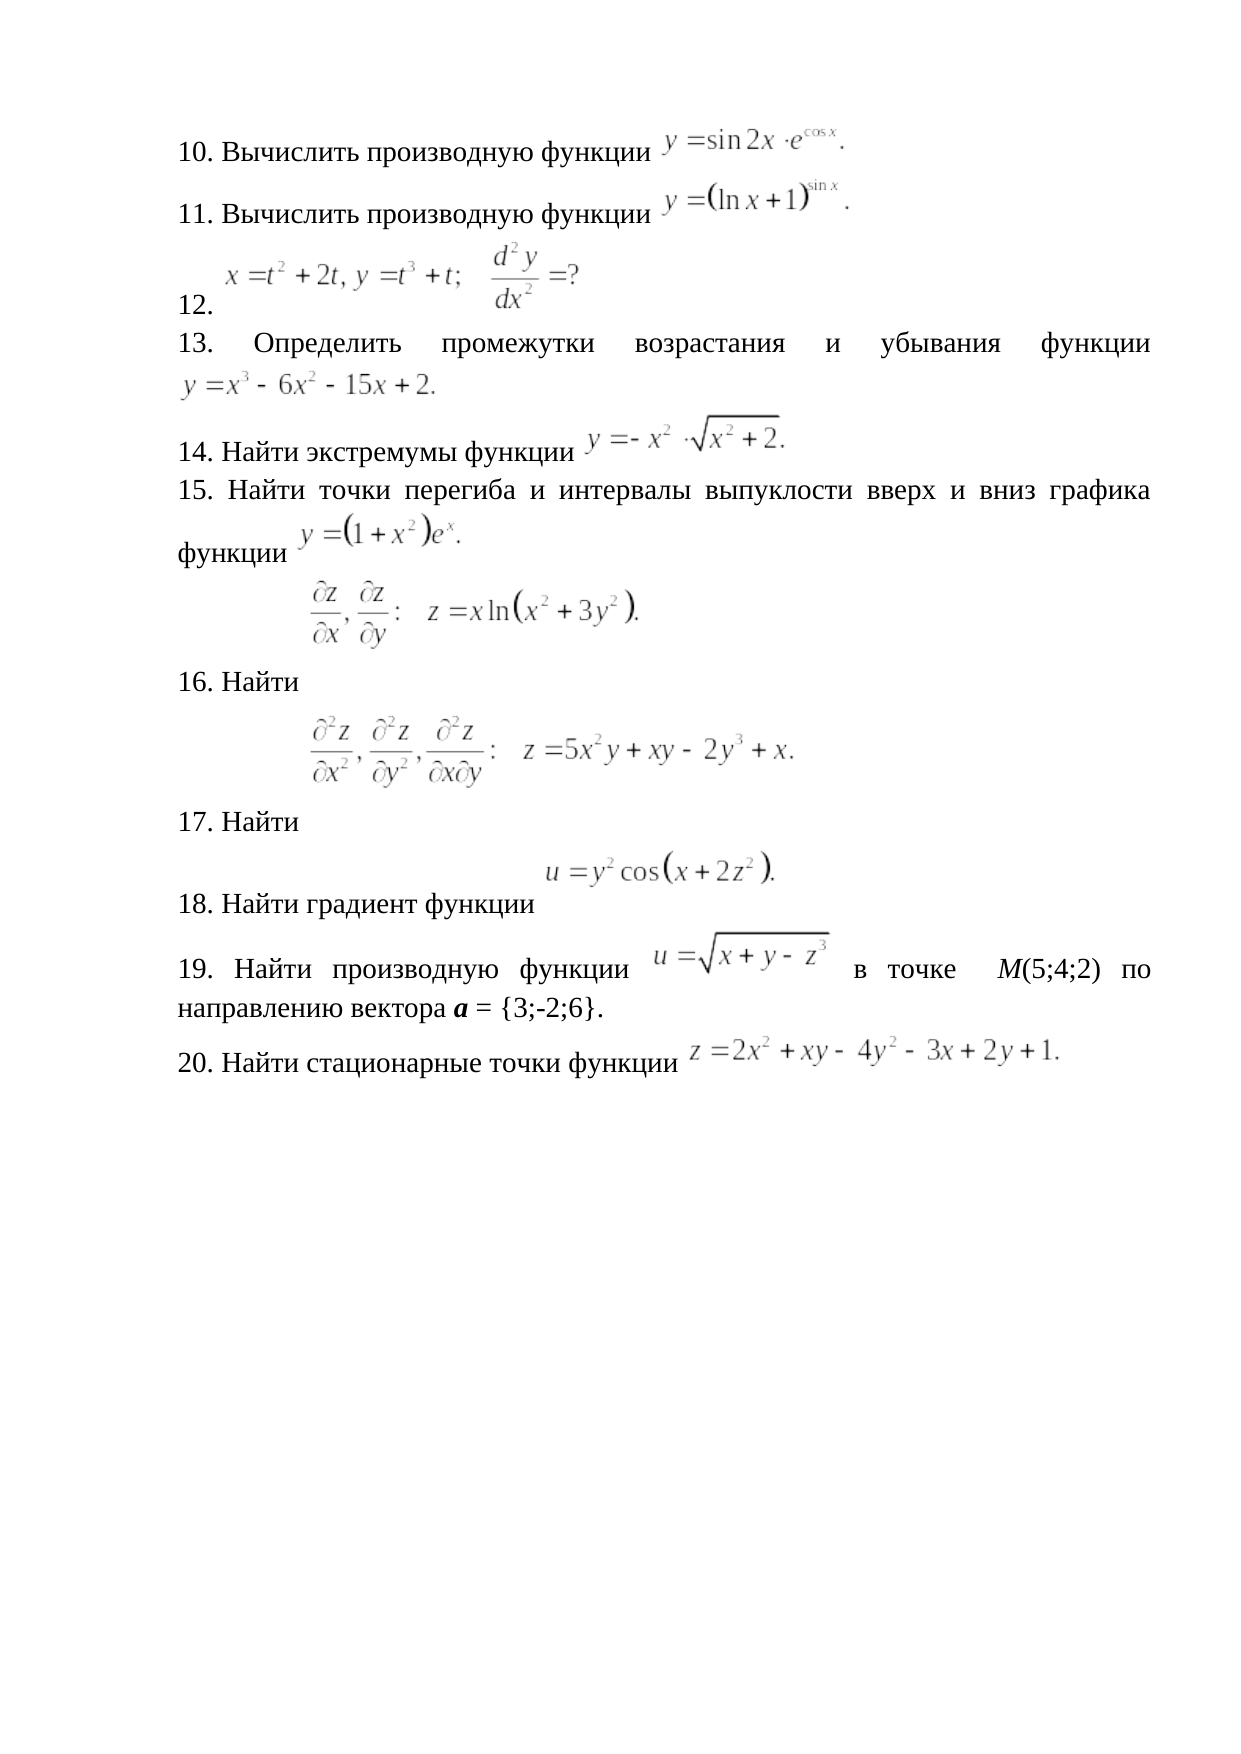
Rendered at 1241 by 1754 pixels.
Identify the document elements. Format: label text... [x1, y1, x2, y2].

text 11. Вычислить производную функции [177, 173, 1152, 229]
text 10. Вычислить производную функции [177, 118, 1152, 168]
text 13. Определить промежутки возрастания и убывания функции [177, 325, 1152, 407]
text 17. Найти [177, 708, 1152, 837]
text 20. Найти стационарные точки функции [177, 1029, 1152, 1079]
text 19. Найти производную функции в точке М(5;4;2) по направлению вектора а = {3;-2;6}. [177, 927, 1152, 1024]
text 18. Найти градиент функции [177, 848, 1152, 920]
text 12. [177, 234, 1152, 320]
text 15. Найти точки перегиба и интервалы выпуклости вверх и вниз графика функции [177, 472, 1152, 568]
text 14. Найти экстремумы функции [177, 411, 1152, 467]
text 16. Найти [177, 573, 1152, 698]
